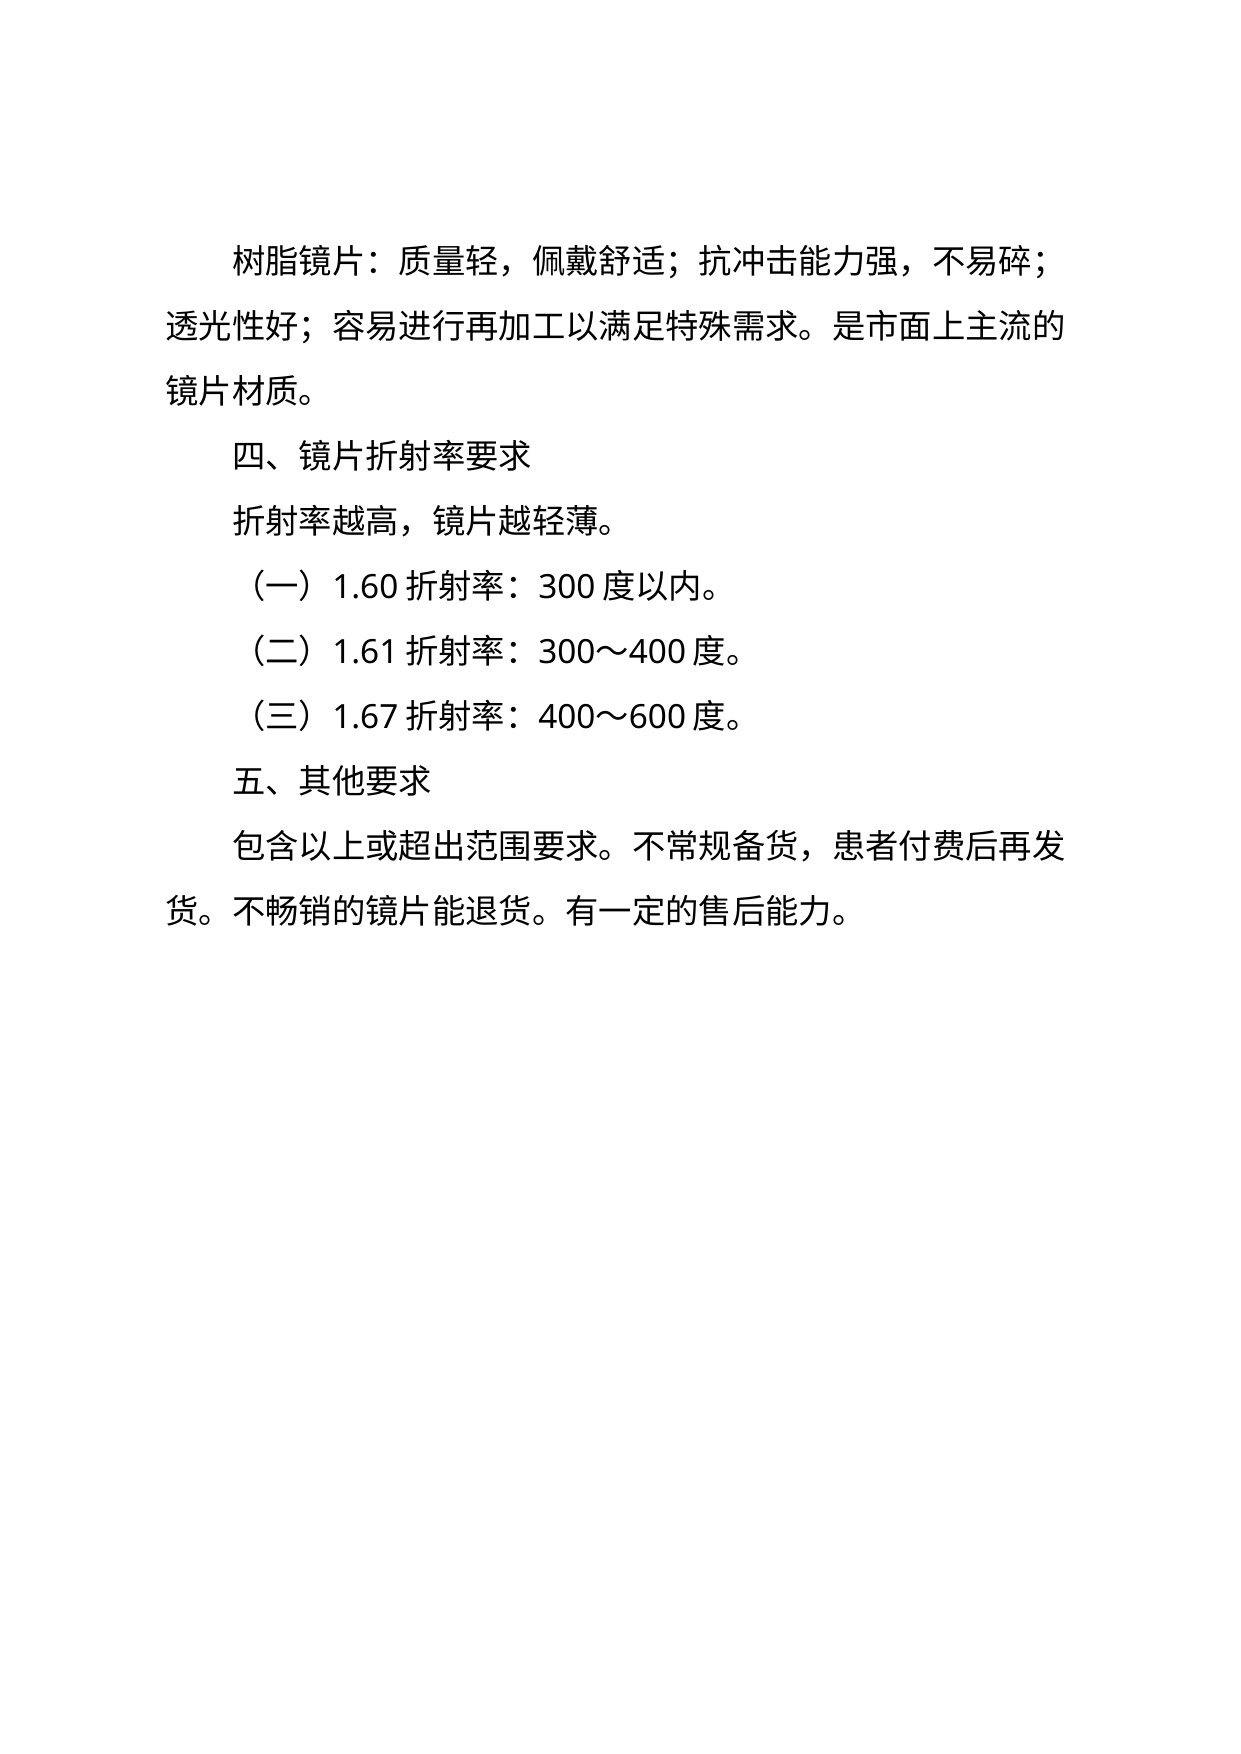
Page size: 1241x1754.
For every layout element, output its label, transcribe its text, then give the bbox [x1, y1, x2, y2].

list 折射率越高，镜片越轻薄。 [165, 487, 1087, 552]
list 树脂镜片：质量轻，佩戴舒适；抗冲击能力强，不易碎；透光性好；容易进行再加工以满足特殊需求。是市面上主流的镜片材质。 [165, 227, 1087, 422]
list 四、镜片折射率要求 [165, 422, 1087, 487]
list 包含以上或超出范围要求。不常规备货，患者付费后再发货。不畅销的镜片能退货。有一定的售后能力。 [165, 812, 1087, 942]
list （二）1.61折射率：300～400度。 [165, 617, 1087, 682]
list （三）1.67折射率：400～600度。 [165, 682, 1087, 747]
list （一）1.60折射率：300度以内。 [165, 552, 1087, 617]
list 五、其他要求 [165, 747, 1087, 812]
